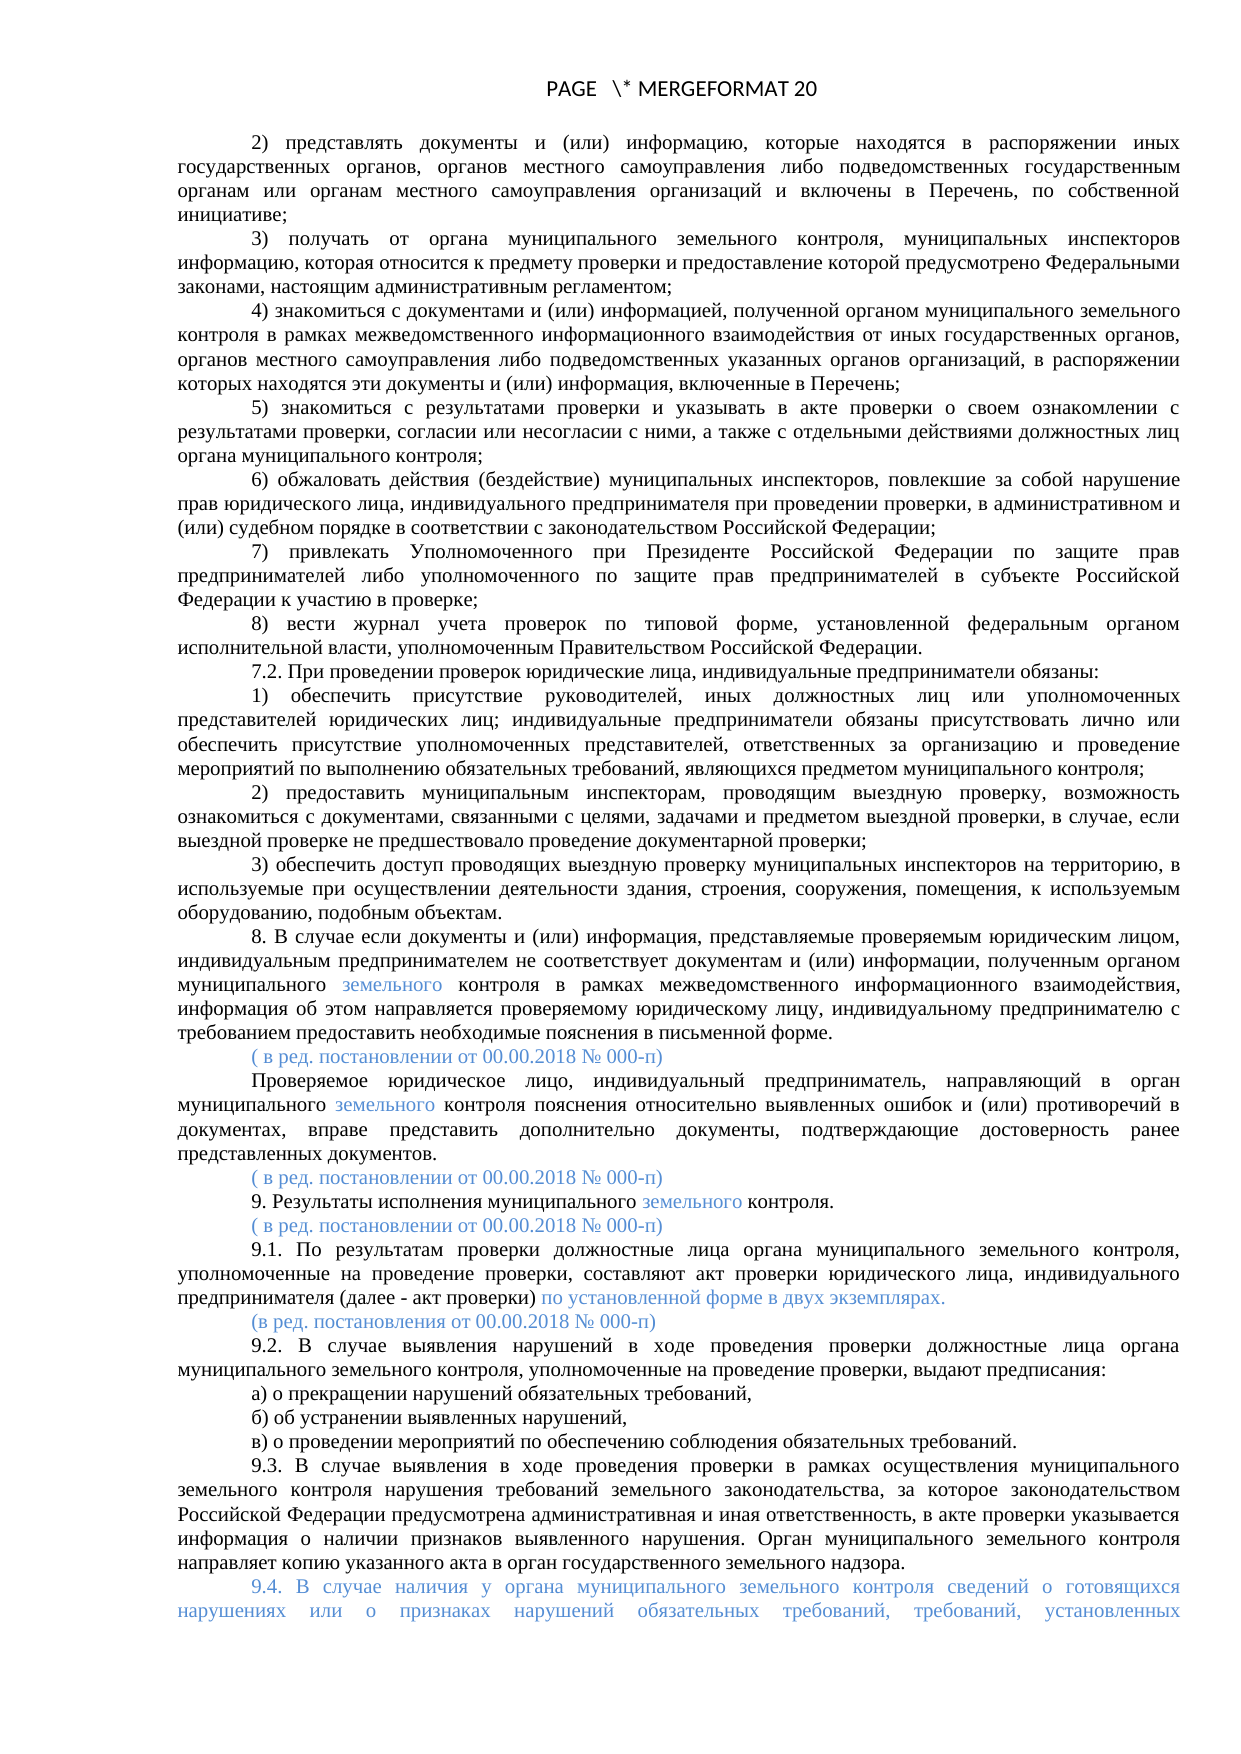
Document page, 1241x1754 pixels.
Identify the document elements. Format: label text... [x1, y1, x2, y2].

list 6) обжаловать действия (бездействие) муниципальных инспекторов, повлекшие за собой нарушение прав юридического лица, индивидуального предпринимателя при проведении проверки, в административном и (или) судебном порядке в соответствии с законодательством Российской Федерации; [177, 467, 1181, 539]
list 5) знакомиться с результатами проверки и указывать в акте проверки о своем ознакомлении с результатами проверки, согласии или несогласии с ними, а также с отдельными действиями должностных лиц органа муниципального контроля; [177, 394, 1181, 467]
text 9.3. В случае выявления в ходе проведения проверки в рамках осуществления муниципального земельного контроля нарушения требований земельного законодательства, за которое законодательством Российской Федерации предусмотрена административная и иная ответственность, в акте проверки указывается информация о наличии признаков выявленного нарушения. Орган муниципального земельного контроля направляет копию указанного акта в орган государственного земельного надзора. [177, 1453, 1181, 1574]
list 7) привлекать Уполномоченного при Президенте Российской Федерации по защите прав предпринимателей либо уполномоченного по защите прав предпринимателей в субъекте Российской Федерации к участию в проверке; [177, 539, 1181, 611]
list в) о проведении мероприятий по обеспечению соблюдения обязательных требований. [177, 1429, 1181, 1453]
list Проверяемое юридическое лицо, индивидуальный предприниматель, направляющий в орган муниципального земельного контроля пояснения относительно выявленных ошибок и (или) противоречий в документах, вправе представить дополнительно документы, подтверждающие достоверность ранее представленных документов. [177, 1068, 1181, 1164]
list 4) знакомиться с документами и (или) информацией, полученной органом муниципального земельного контроля в рамках межведомственного информационного взаимодействия от иных государственных органов, органов местного самоуправления либо подведомственных указанных органов организаций, в распоряжении которых находятся эти документы и (или) информация, включенные в Перечень; [177, 298, 1181, 394]
list ( в ред. постановлении от 00.00.2018 № 000-п) [177, 1213, 1181, 1237]
list 3) обеспечить доступ проводящих выездную проверку муниципальных инспекторов на территорию, в используемые при осуществлении деятельности здания, строения, сооружения, помещения, к используемым оборудованию, подобным объектам. [177, 852, 1181, 924]
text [177, 1574, 1181, 1622]
list 7.2. При проведении проверок юридические лица, индивидуальные предприниматели обязаны: [177, 659, 1181, 683]
list 2) предоставить муниципальным инспекторам, проводящим выездную проверку, возможность ознакомиться с документами, связанными с целями, задачами и предметом выездной проверки, в случае, если выездной проверке не предшествовало проведение документарной проверки; [177, 779, 1181, 852]
list 9. Результаты исполнения муниципального земельного контроля. [177, 1189, 1181, 1213]
text 9.2. В случае выявления нарушений в ходе проведения проверки должностные лица органа муниципального земельного контроля, уполномоченные на проведение проверки, выдают предписания: [177, 1333, 1181, 1381]
text 9.1. По результатам проверки должностные лица органа муниципального земельного контроля, уполномоченные на проведение проверки, составляют акт проверки юридического лица, индивидуального предпринимателя (далее - акт проверки) по установленной форме в двух экземплярах. [177, 1237, 1181, 1309]
list 8) вести журнал учета проверок по типовой форме, установленной федеральным органом исполнительной власти, уполномоченным Правительством Российской Федерации. [177, 611, 1181, 659]
text (в ред. постановления от 00.00.2018 № 000-п) [177, 1309, 1181, 1333]
list 2) представлять документы и (или) информацию, которые находятся в распоряжении иных государственных органов, органов местного самоуправления либо подведомственных государственным органам или органам местного самоуправления организаций и включены в Перечень, по собственной инициативе; [177, 130, 1181, 226]
list ( в ред. постановлении от 00.00.2018 № 000-п) [177, 1164, 1181, 1189]
list а) о прекращении нарушений обязательных требований, [177, 1381, 1181, 1405]
list б) об устранении выявленных нарушений, [177, 1405, 1181, 1429]
list 1) обеспечить присутствие руководителей, иных должностных лиц или уполномоченных представителей юридических лиц; индивидуальные предприниматели обязаны присутствовать лично или обеспечить присутствие уполномоченных представителей, ответственных за организацию и проведение мероприятий по выполнению обязательных требований, являющихся предметом муниципального контроля; [177, 683, 1181, 779]
list 8. В случае если документы и (или) информация, представляемые проверяемым юридическим лицом, индивидуальным предпринимателем не соответствует документам и (или) информации, полученным органом муниципального земельного контроля в рамках межведомственного информационного взаимодействия, информация об этом направляется проверяемому юридическому лицу, индивидуальному предпринимателю с требованием предоставить необходимые пояснения в письменной форме. [177, 924, 1181, 1044]
list 3) получать от органа муниципального земельного контроля, муниципальных инспекторов информацию, которая относится к предмету проверки и предоставление которой предусмотрено Федеральными законами, настоящим административным регламентом; [177, 226, 1181, 298]
list ( в ред. постановлении от 00.00.2018 № 000-п) [177, 1044, 1181, 1068]
